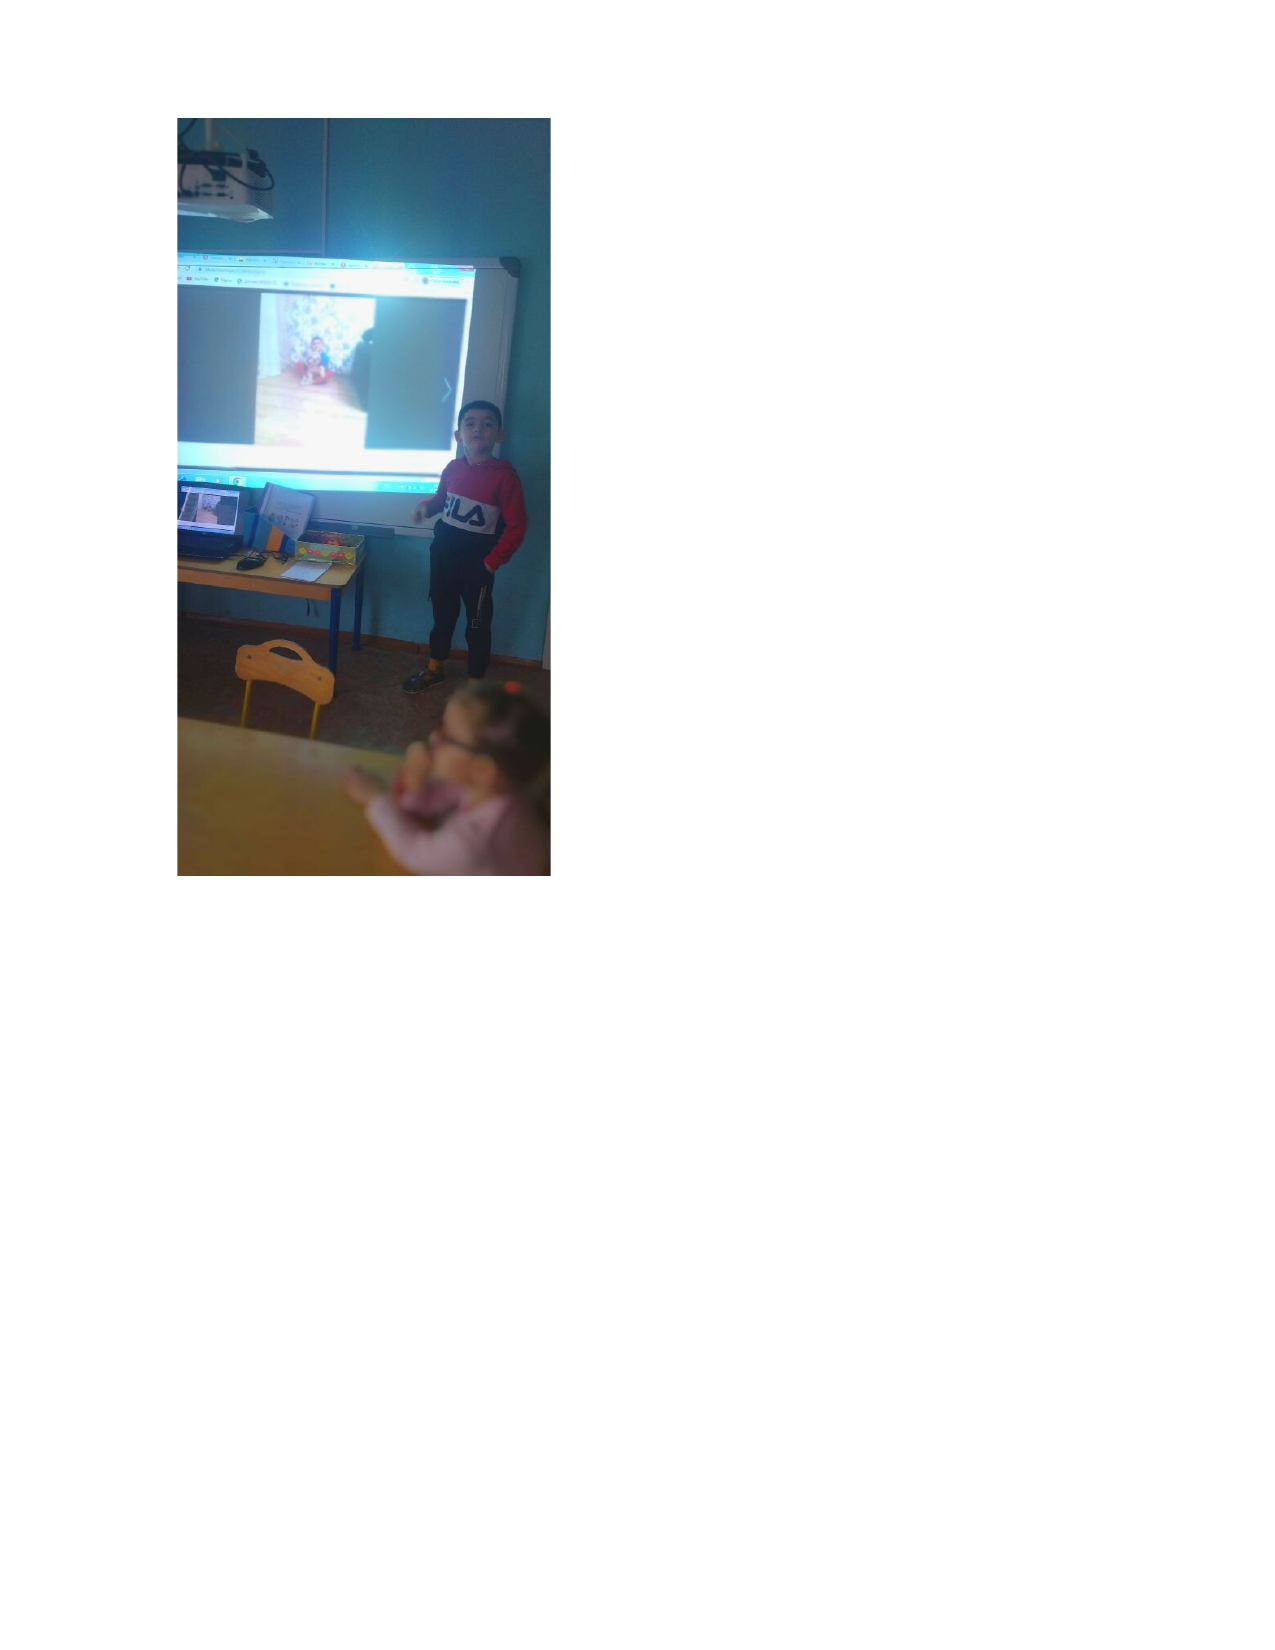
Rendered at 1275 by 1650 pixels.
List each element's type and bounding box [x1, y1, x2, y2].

picture [177, 118, 551, 876]
